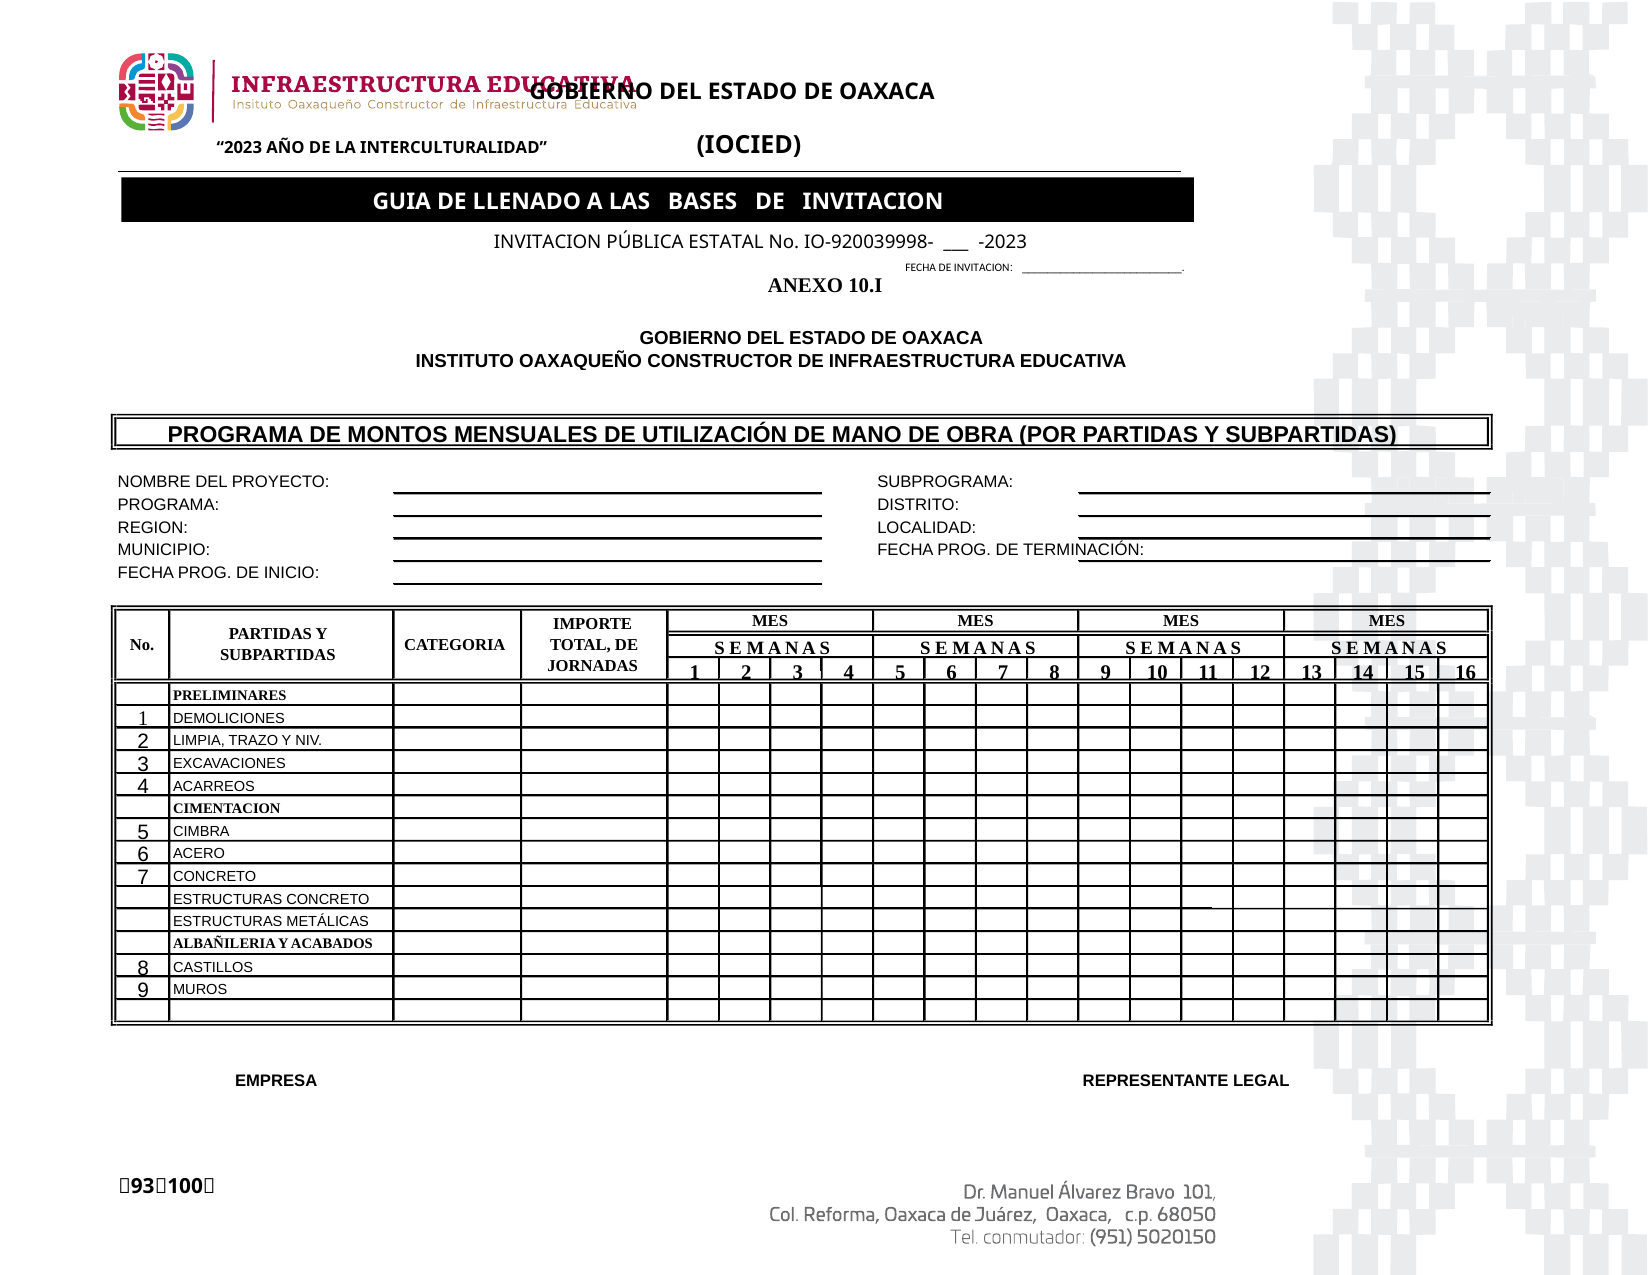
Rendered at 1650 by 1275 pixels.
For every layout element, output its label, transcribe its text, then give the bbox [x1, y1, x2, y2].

text ANEXO 10.I [118, 273, 1532, 297]
